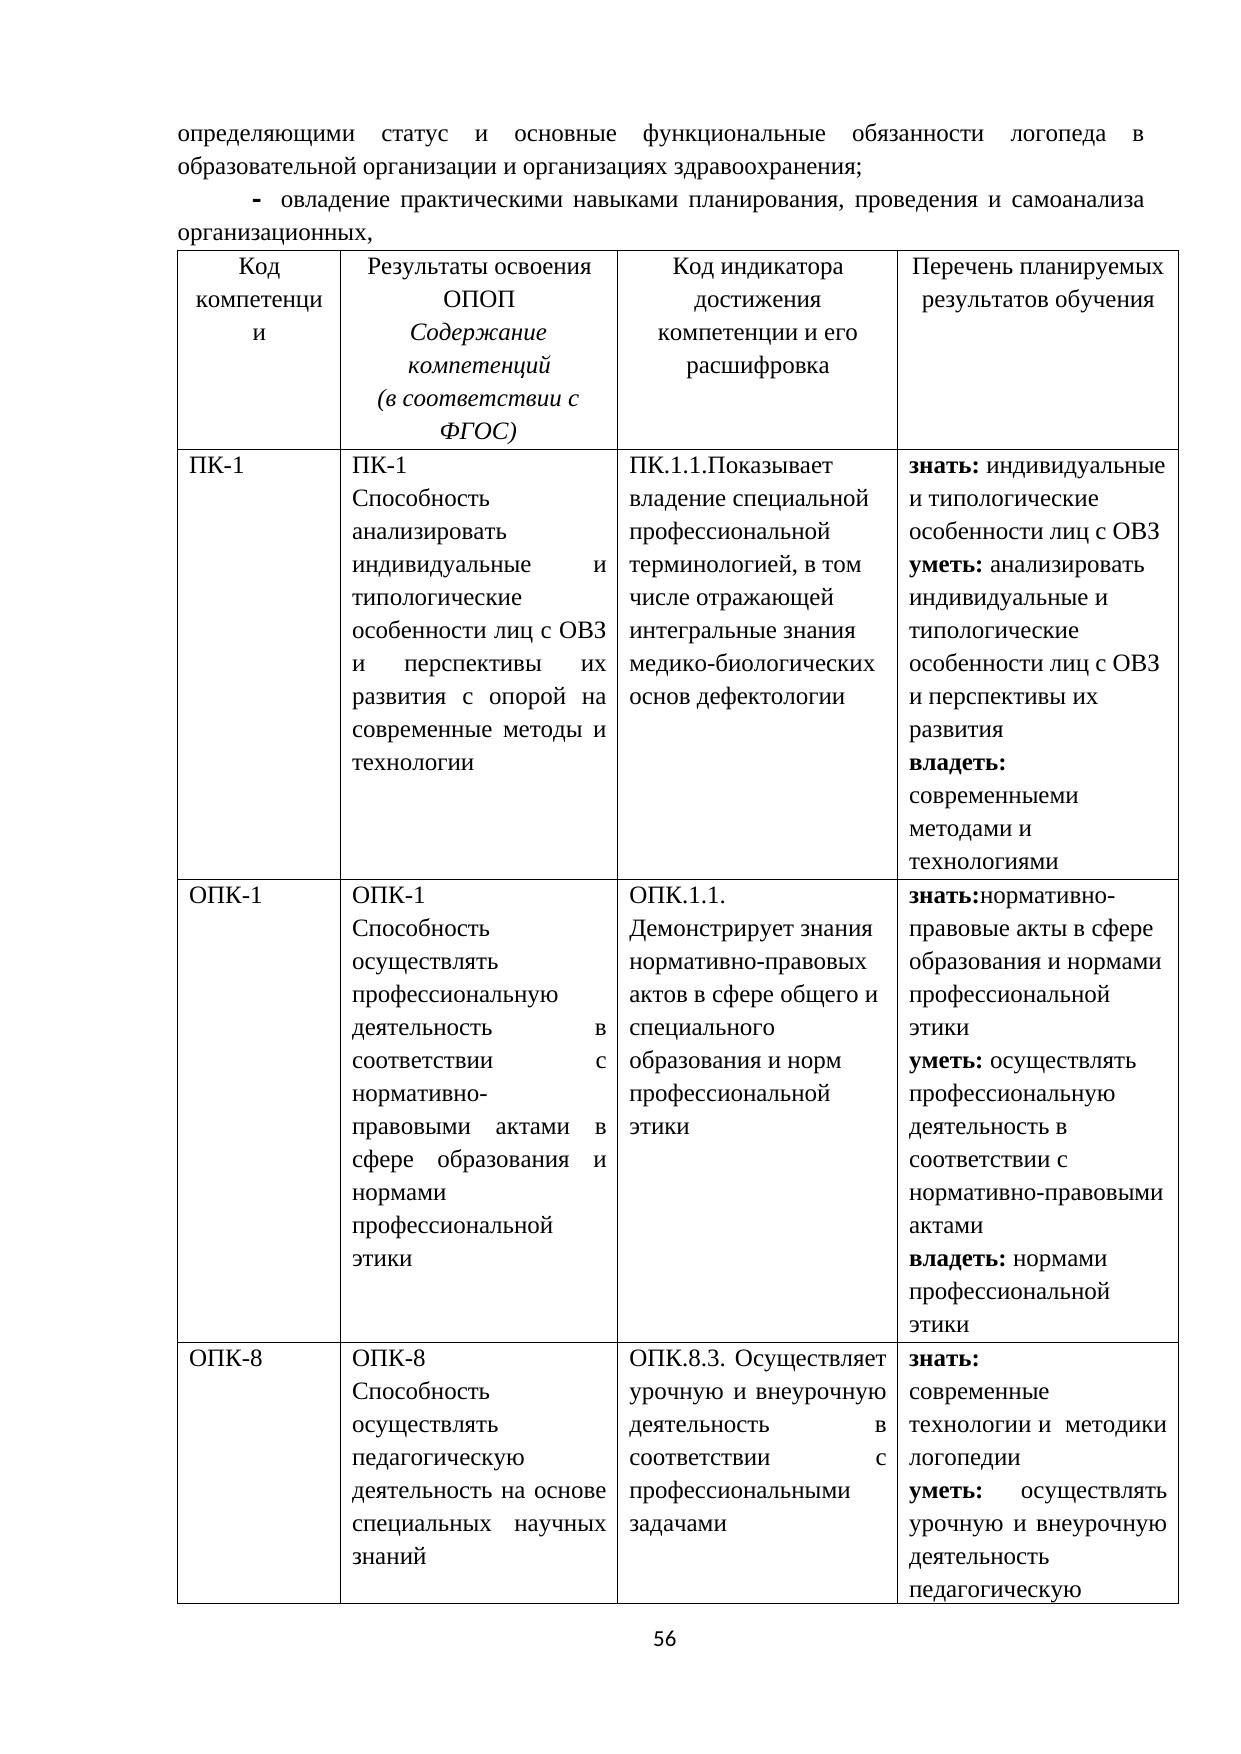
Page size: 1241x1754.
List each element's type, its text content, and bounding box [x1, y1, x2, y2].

table_header Перечень планируемых результатов обучения [898, 251, 1178, 449]
table_cell ПК.1.1.Показывает владение специальной профессиональной терминологией, в том числе отражающей интегральные знания медико-биологических основ дефектологии [618, 450, 897, 879]
table_header Результаты освоения ОПОП Содержание компетенций (в соответствии с ФГОС) [341, 251, 617, 449]
table_cell знать: индивидуальные и типологические особенности лиц с ОВЗ уметь: анализировать индивидуальные и типологические особенности лиц с ОВЗ и перспективы их развития владеть: современныеми методами и технологиями [898, 450, 1178, 879]
table_cell ОПК-1 [178, 880, 340, 1342]
list овладение практическими навыками планирования, проведения и самоанализа организационных, [177, 184, 1145, 246]
table_cell ОПК.1.1. Демонстрирует знания нормативно-правовых актов в сфере общего и специального образования и норм профессиональной этики [618, 880, 897, 1342]
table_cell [618, 1343, 897, 1603]
table_cell знать:нормативно-правовые акты в сфере образования и нормами профессиональной этики уметь: осуществлять профессиональную деятельность в соответствии с нормативно-правовыми актами владеть: нормами профессиональной этики [898, 880, 1178, 1342]
table_cell ПК-1 Способность анализировать индивидуальные и типологические особенности лиц с ОВЗ и перспективы их развития с опорой на современные методы и технологии [341, 450, 617, 879]
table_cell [341, 1343, 617, 1603]
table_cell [898, 1343, 1178, 1603]
table_cell ОПК-8 [178, 1343, 340, 1603]
table_header Код компетенции [178, 251, 340, 449]
table_cell ПК-1 [178, 450, 340, 879]
table_header Код индикатора достижения компетенции и его расшифровка [618, 251, 897, 449]
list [177, 118, 1145, 180]
table_cell ОПК-1 Способность осуществлять профессиональную деятельность в соответствии с нормативно-правовыми актами в сфере образования и нормами профессиональной этики [341, 880, 617, 1342]
